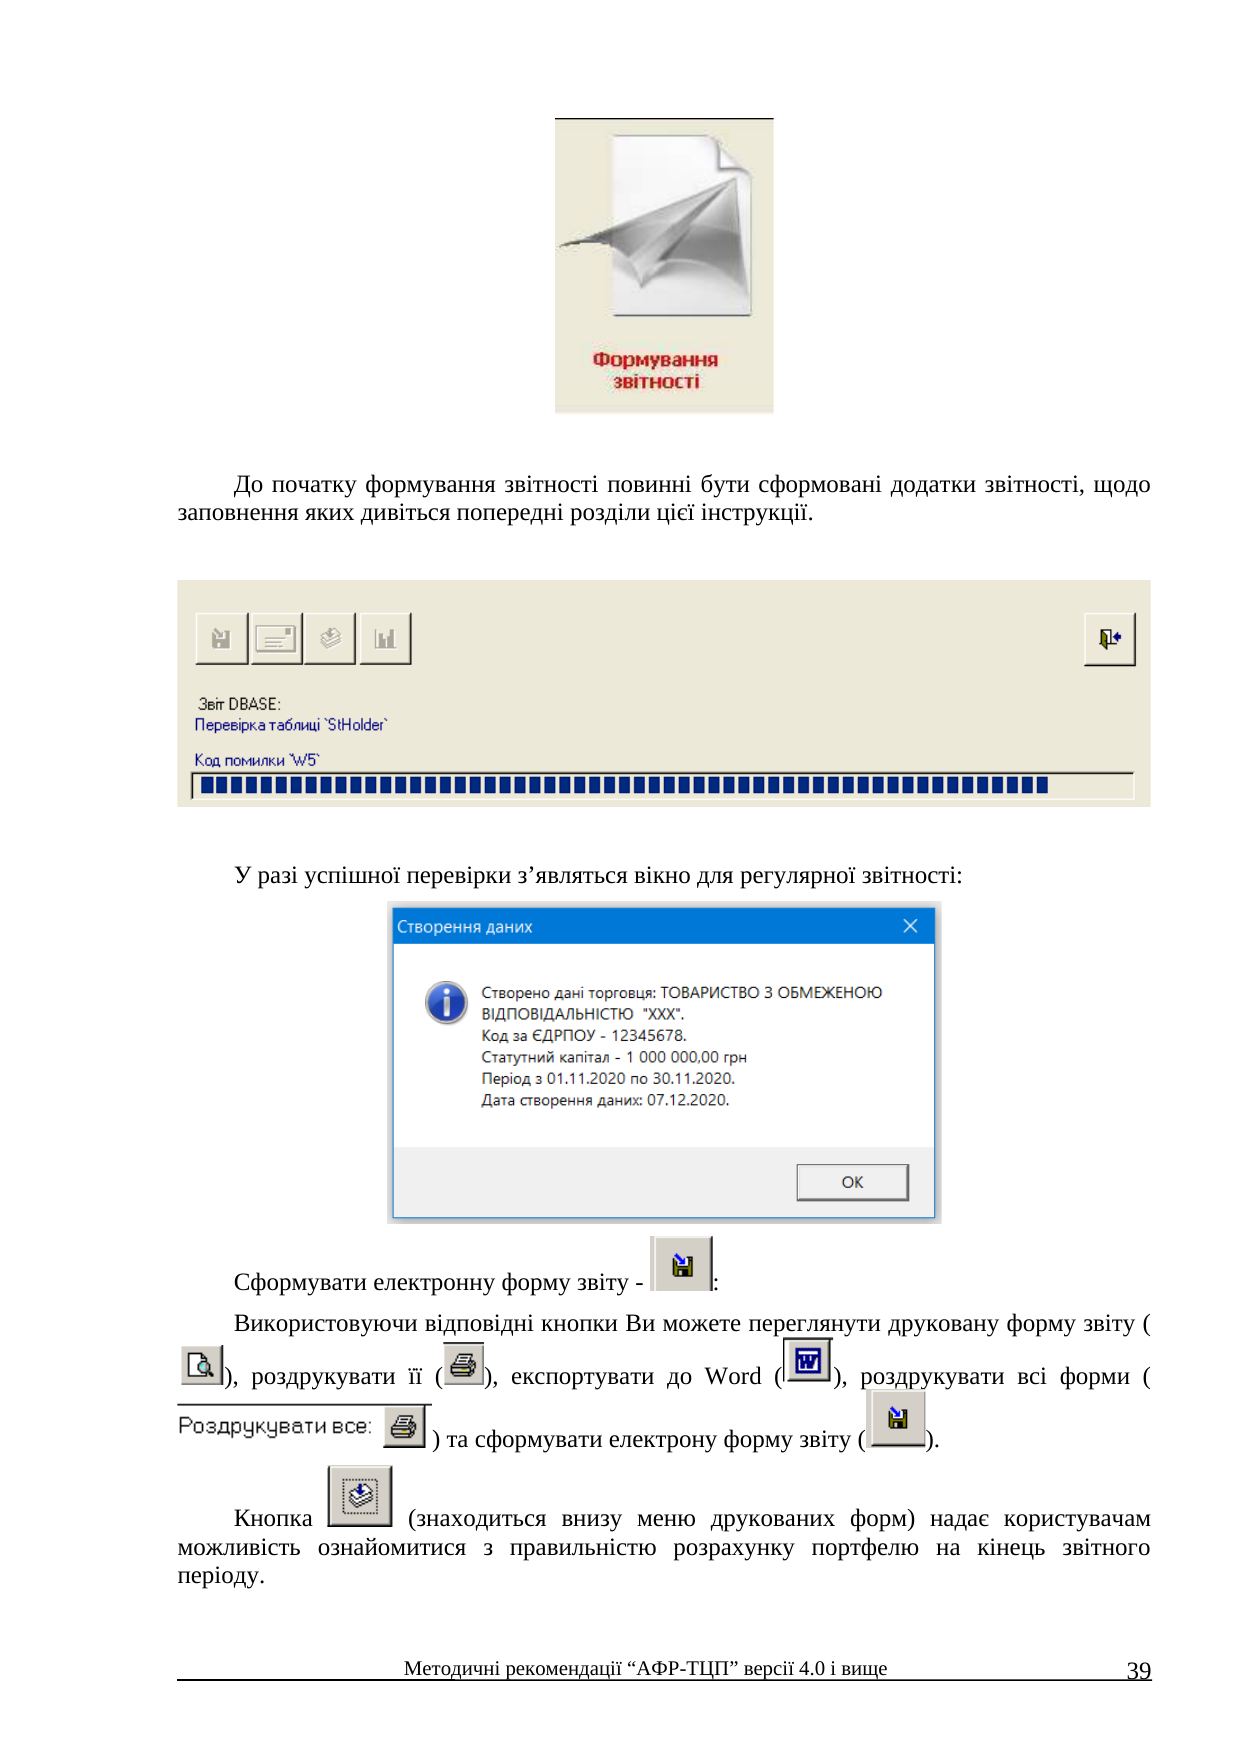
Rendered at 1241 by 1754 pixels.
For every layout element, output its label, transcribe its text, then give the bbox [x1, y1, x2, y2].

text Кнопка (знаходиться внизу меню друкованих форм) надає користувачам можливість ознайомитися з правильністю розрахунку портфелю на кінець звітного періоду. [177, 1465, 1152, 1589]
picture [327, 1465, 393, 1527]
picture [783, 1337, 834, 1385]
picture [443, 1342, 484, 1385]
picture [387, 901, 942, 1224]
picture [650, 1236, 713, 1291]
picture [177, 1345, 224, 1385]
text Використовуючи відповідні кнопки Ви можете переглянути друковану форму звіту (), роздрукувати її (), експортувати до Word (), роздрукувати всі форми () та сформувати електрону форму звіту (). [177, 1308, 1152, 1453]
text У разі успішної перевірки з’являться вікно для регулярної звітності: [177, 860, 1152, 889]
text Сформувати електронну форму звіту - : [177, 1236, 1152, 1296]
text До початку формування звітності повинні бути сформовані додатки звітності, щодо заповнення яких дивіться попередні розділи цієї інструкції. [177, 469, 1152, 526]
picture [555, 118, 774, 415]
picture [177, 580, 1151, 807]
picture [866, 1389, 926, 1448]
picture [177, 1402, 432, 1448]
